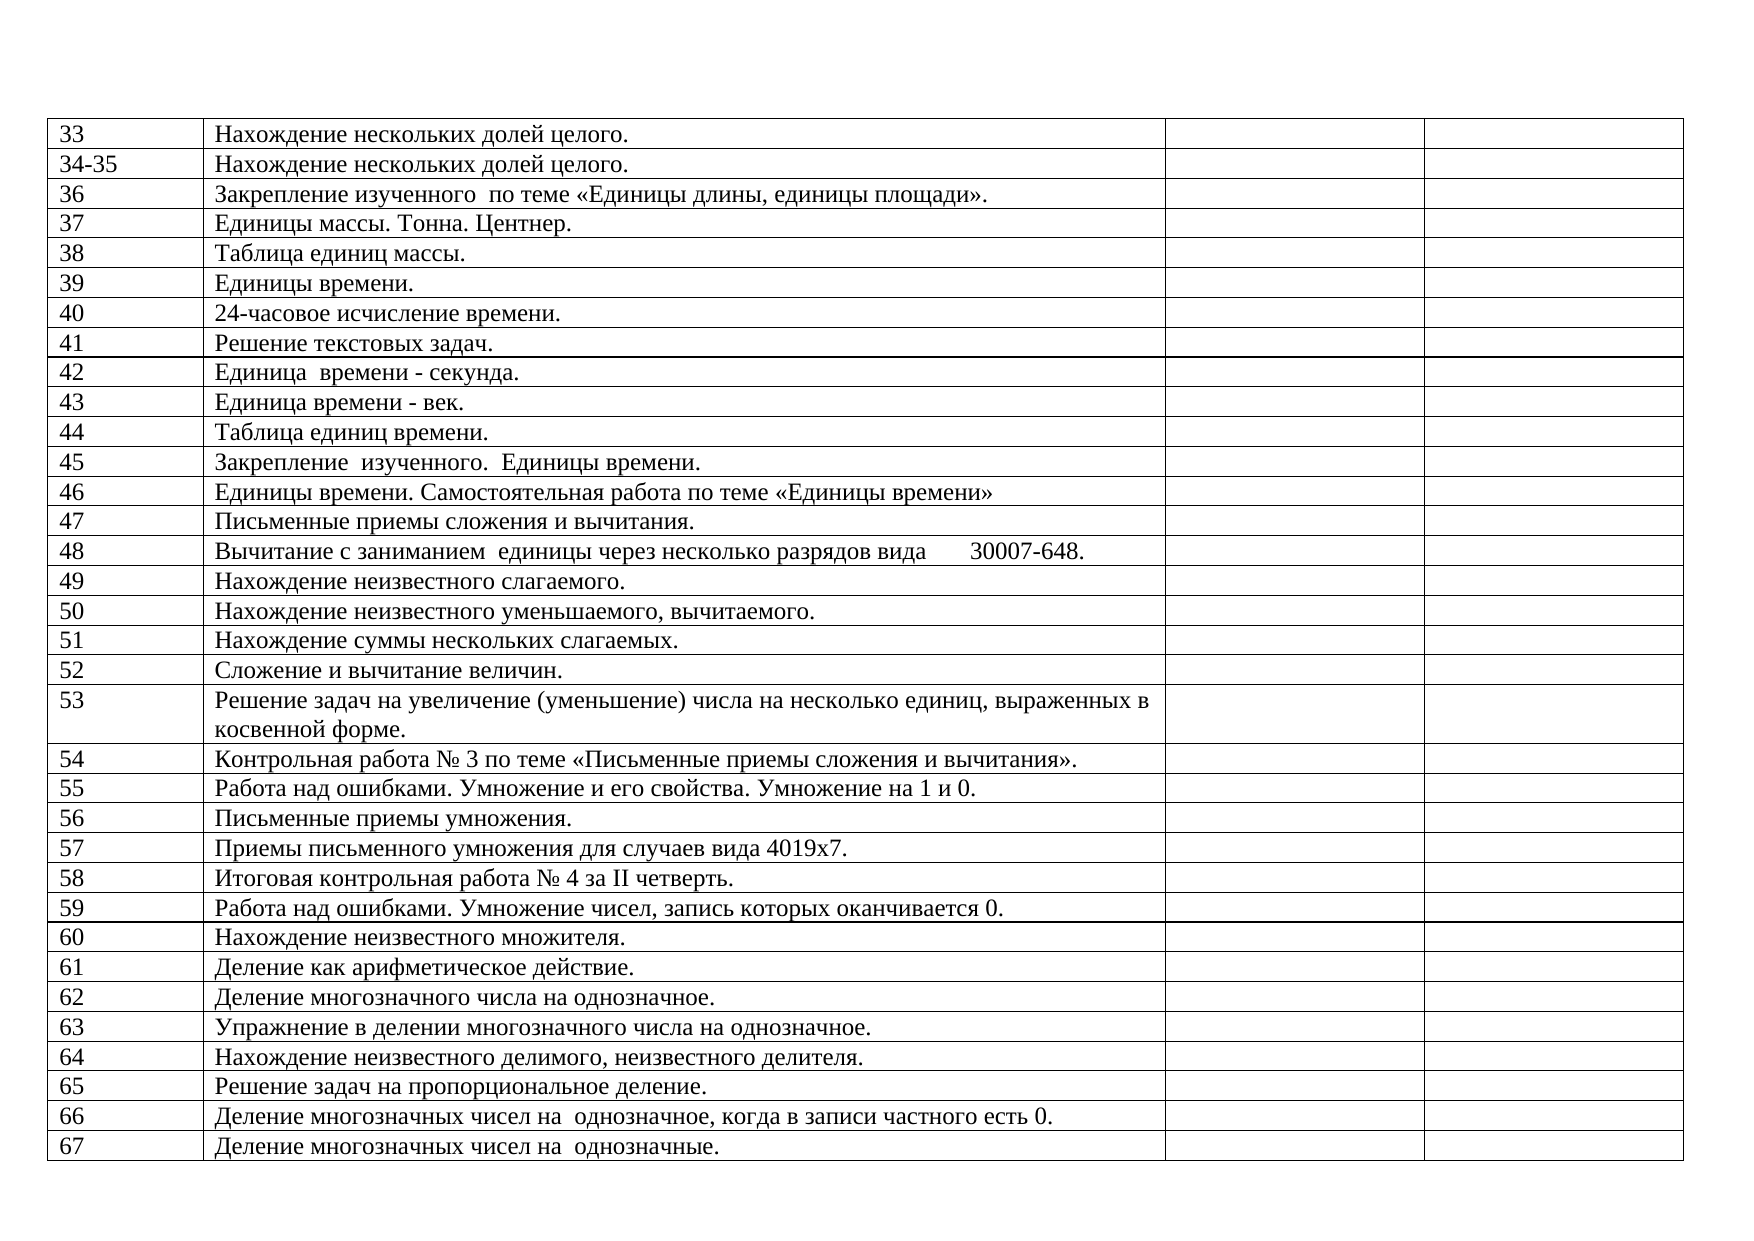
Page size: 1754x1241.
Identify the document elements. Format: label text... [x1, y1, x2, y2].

table_cell [1425, 358, 1683, 386]
table_cell [1425, 744, 1683, 772]
table_cell [1166, 1042, 1424, 1070]
table_cell 47 [48, 506, 203, 535]
table_cell Вычитание с заниманием единицы через несколько разрядов вида 30007-648. [204, 536, 1165, 565]
table_cell [1425, 982, 1683, 1011]
table_cell [1425, 1012, 1683, 1041]
table_cell Единица времени - секунда. [204, 358, 1165, 386]
table_cell Деление многозначных чисел на однозначное, когда в записи частного есть 0. [204, 1101, 1165, 1130]
table_cell [1166, 803, 1424, 832]
table_cell Нахождение суммы нескольких слагаемых. [204, 626, 1165, 654]
table_cell [1166, 149, 1424, 178]
table_cell 65 [48, 1071, 203, 1100]
table_cell 61 [48, 952, 203, 981]
table_cell Закрепление изученного по теме «Единицы длины, единицы площади». [204, 179, 1165, 207]
table_cell Контрольная работа № 3 по теме «Письменные приемы сложения и вычитания». [204, 744, 1165, 772]
table_cell 66 [48, 1101, 203, 1130]
table_cell 44 [48, 417, 203, 446]
table_cell Деление как арифметическое действие. [204, 952, 1165, 981]
table_cell 52 [48, 655, 203, 684]
table_cell 60 [48, 923, 203, 951]
table_cell Единица времени - век. [204, 387, 1165, 416]
table_cell [1166, 238, 1424, 267]
table_cell [1425, 685, 1683, 743]
table_cell [1425, 447, 1683, 476]
table_cell [1166, 477, 1424, 505]
table_cell 49 [48, 566, 203, 595]
table_cell [1166, 774, 1424, 802]
table_cell [1425, 238, 1683, 267]
table_cell 46 [48, 477, 203, 505]
table_cell [1425, 833, 1683, 862]
table_cell [1425, 596, 1683, 624]
table_cell [1425, 923, 1683, 951]
table_cell [1166, 387, 1424, 416]
table_cell [1425, 536, 1683, 565]
table_cell [1166, 209, 1424, 237]
table_cell [1425, 149, 1683, 178]
table_cell Нахождение нескольких долей целого. [204, 119, 1165, 148]
table_cell Работа над ошибками. Умножение чисел, запись которых оканчивается 0. [204, 893, 1165, 921]
table_cell 53 [48, 685, 203, 743]
table_cell [1425, 952, 1683, 981]
table_cell [1166, 596, 1424, 624]
table_cell [1166, 417, 1424, 446]
table_cell Деление многозначных чисел на однозначные. [204, 1131, 1165, 1160]
table_cell Нахождение неизвестного множителя. [204, 923, 1165, 951]
table_cell [1166, 268, 1424, 297]
table_cell [1166, 833, 1424, 862]
table_cell [1425, 209, 1683, 237]
table_cell 54 [48, 744, 203, 772]
table_cell [1425, 298, 1683, 327]
table_cell Единицы времени. [204, 268, 1165, 297]
table_cell [1166, 1071, 1424, 1100]
table_cell 34-35 [48, 149, 203, 178]
table_cell [1166, 328, 1424, 356]
table_cell 42 [48, 358, 203, 386]
table_cell [1425, 328, 1683, 356]
table_cell [1425, 1071, 1683, 1100]
table_cell [1425, 477, 1683, 505]
table_cell Нахождение неизвестного делимого, неизвестного делителя. [204, 1042, 1165, 1070]
table_cell [1166, 655, 1424, 684]
table_cell 40 [48, 298, 203, 327]
table_cell [1425, 179, 1683, 207]
table_cell 41 [48, 328, 203, 356]
table_cell [1425, 893, 1683, 921]
table_cell 24-часовое исчисление времени. [204, 298, 1165, 327]
table_cell 33 [48, 119, 203, 148]
table_cell [1166, 863, 1424, 892]
table_cell 51 [48, 626, 203, 654]
table_cell [1425, 626, 1683, 654]
table_cell Письменные приемы сложения и вычитания. [204, 506, 1165, 535]
table_cell [1425, 863, 1683, 892]
table_cell 58 [48, 863, 203, 892]
table_cell 64 [48, 1042, 203, 1070]
table_cell Итоговая контрольная работа № 4 за II четверть. [204, 863, 1165, 892]
table_cell [1425, 119, 1683, 148]
table_cell Деление многозначного числа на однозначное. [204, 982, 1165, 1011]
table_cell [1166, 298, 1424, 327]
table_cell Сложение и вычитание величин. [204, 655, 1165, 684]
table_cell 39 [48, 268, 203, 297]
table_cell [1425, 387, 1683, 416]
table_cell [1166, 1101, 1424, 1130]
table_cell Письменные приемы умножения. [204, 803, 1165, 832]
table_cell [1166, 893, 1424, 921]
table_cell 55 [48, 774, 203, 802]
table_cell Закрепление изученного. Единицы времени. [204, 447, 1165, 476]
table_cell [1425, 774, 1683, 802]
table_cell [1166, 1131, 1424, 1160]
table_cell Решение задач на увеличение (уменьшение) числа на несколько единиц, выраженных в косвенной форме. [204, 685, 1165, 743]
table_cell [1425, 268, 1683, 297]
table_cell [1166, 685, 1424, 743]
table_cell [1166, 536, 1424, 565]
table_cell [1166, 447, 1424, 476]
table_cell 36 [48, 179, 203, 207]
table_cell 63 [48, 1012, 203, 1041]
table_cell 43 [48, 387, 203, 416]
table_cell Упражнение в делении многозначного числа на однозначное. [204, 1012, 1165, 1041]
table_cell Таблица единиц массы. [204, 238, 1165, 267]
table_cell 45 [48, 447, 203, 476]
table_cell 67 [48, 1131, 203, 1160]
table_cell [1425, 1042, 1683, 1070]
table_cell Нахождение нескольких долей целого. [204, 149, 1165, 178]
table_cell [1166, 358, 1424, 386]
table_cell Нахождение неизвестного уменьшаемого, вычитаемого. [204, 596, 1165, 624]
table_cell [1425, 655, 1683, 684]
table_cell 37 [48, 209, 203, 237]
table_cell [204, 1071, 1165, 1100]
table_cell [1166, 982, 1424, 1011]
table_cell Единицы массы. Тонна. Центнер. [204, 209, 1165, 237]
table_cell [1425, 566, 1683, 595]
table_cell [1166, 744, 1424, 772]
table_cell [1166, 506, 1424, 535]
table_cell [1166, 923, 1424, 951]
table_cell Единицы времени. Самостоятельная работа по теме «Единицы времени» [204, 477, 1165, 505]
table_cell [1425, 1101, 1683, 1130]
table_cell [1425, 506, 1683, 535]
table_cell [1166, 952, 1424, 981]
table_cell [1166, 626, 1424, 654]
table_cell [1166, 566, 1424, 595]
table_cell 48 [48, 536, 203, 565]
table_cell 56 [48, 803, 203, 832]
table_cell 50 [48, 596, 203, 624]
table_cell [1425, 803, 1683, 832]
table_cell [1425, 417, 1683, 446]
table_cell [1166, 179, 1424, 207]
table_cell 38 [48, 238, 203, 267]
table_cell 62 [48, 982, 203, 1011]
table_cell Приемы письменного умножения для случаев вида 4019х7. [204, 833, 1165, 862]
table_cell Таблица единиц времени. [204, 417, 1165, 446]
table_cell [1166, 1012, 1424, 1041]
table_cell [1425, 1131, 1683, 1160]
table_cell 57 [48, 833, 203, 862]
table_cell Работа над ошибками. Умножение и его свойства. Умножение на 1 и 0. [204, 774, 1165, 802]
table_cell [1166, 119, 1424, 148]
table_cell Решение текстовых задач. [204, 328, 1165, 356]
table_cell Нахождение неизвестного слагаемого. [204, 566, 1165, 595]
table_cell 59 [48, 893, 203, 921]
